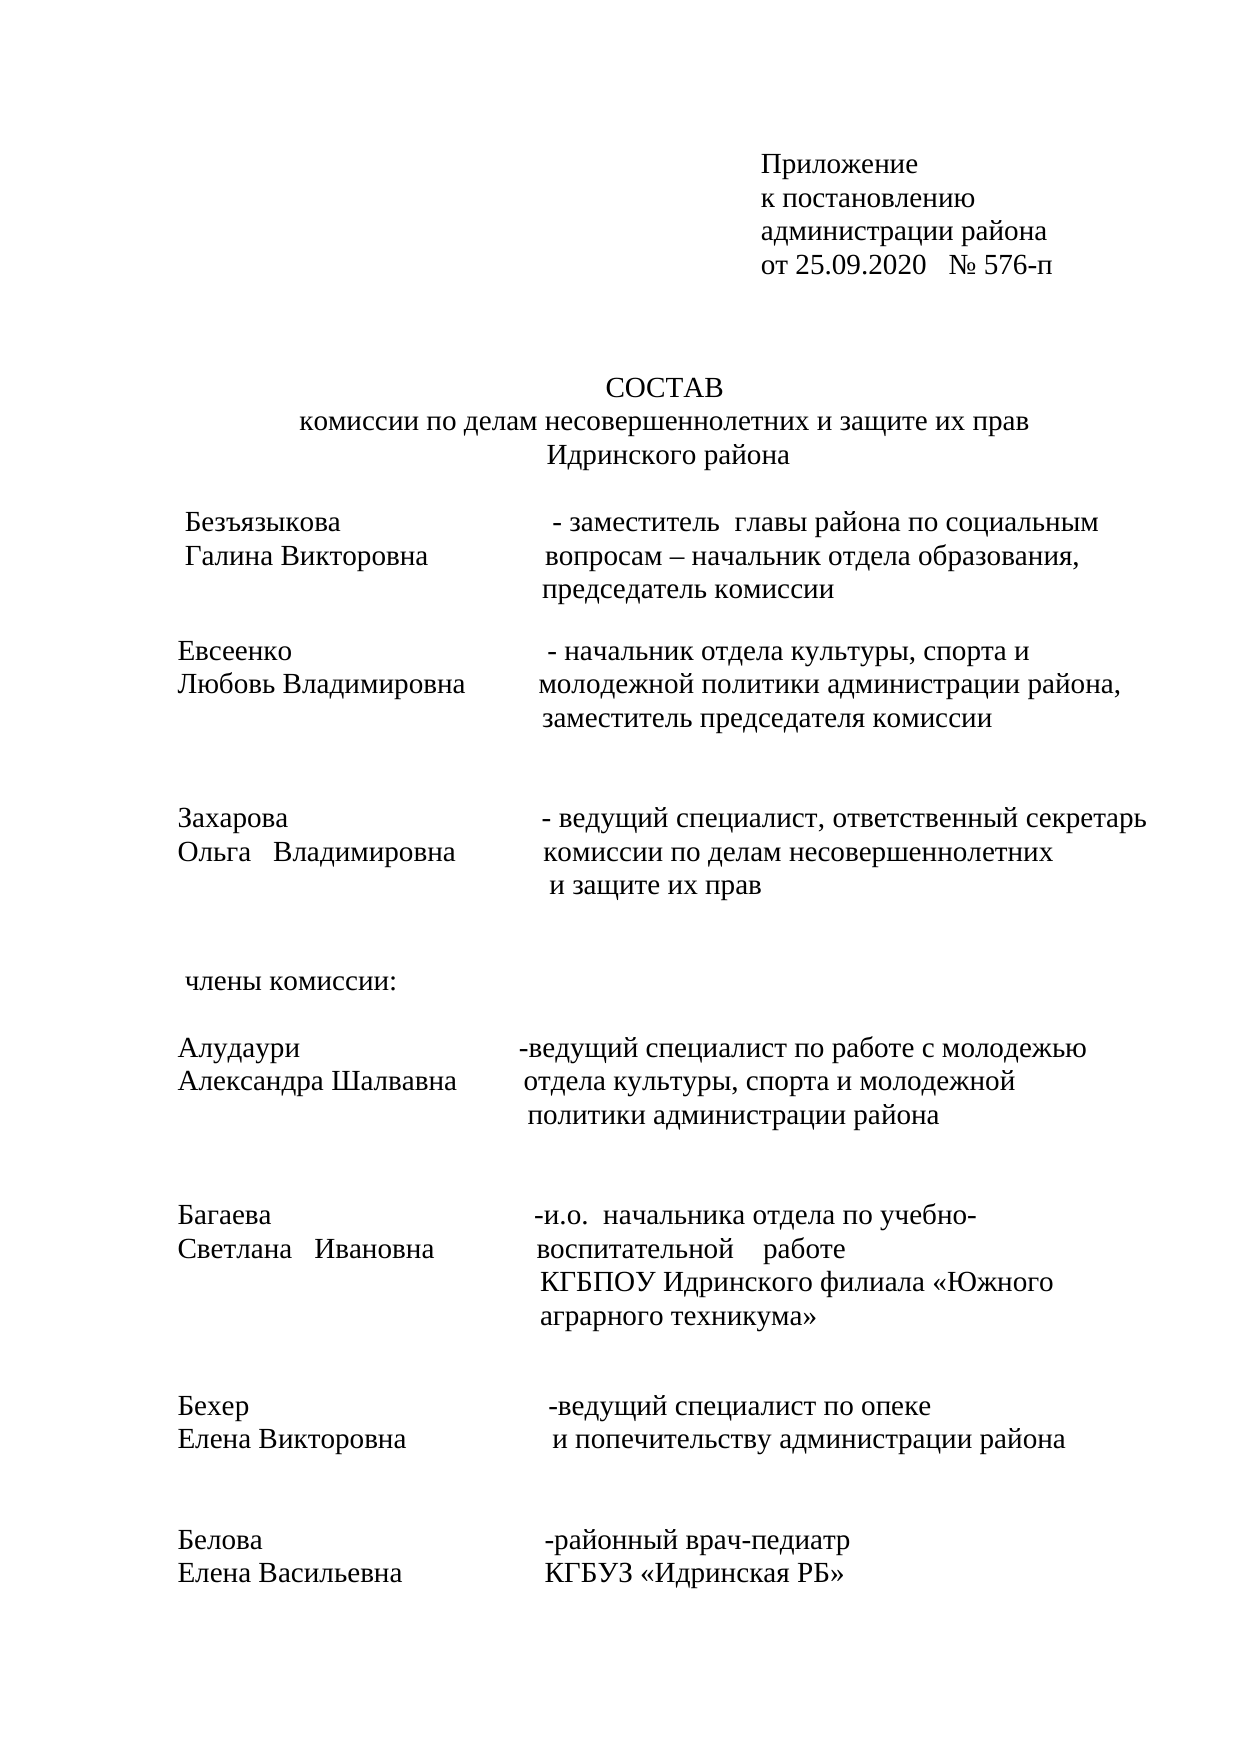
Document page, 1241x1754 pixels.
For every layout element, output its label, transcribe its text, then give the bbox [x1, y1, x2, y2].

text аграрного техникума» [177, 1298, 1152, 1332]
text Приложение [177, 146, 1152, 180]
text СОСТАВ [177, 370, 1152, 403]
text политики администрации района [177, 1097, 1152, 1130]
text и защите их прав [177, 867, 1152, 901]
text заместитель председателя комиссии [177, 700, 1152, 733]
text к постановлению [177, 180, 1152, 213]
text Захарова - ведущий специалист, ответственный секретарь Ольга Владимировна комиссии по делам несовершеннолетних [177, 800, 1152, 867]
text Галина Викторовна вопросам – начальник отдела образования, [177, 538, 1152, 571]
text Бехер -ведущий специалист по опеке [177, 1388, 1152, 1421]
text от 25.09.2020 № 576-п [177, 247, 1152, 280]
text Идринского района [177, 437, 1152, 471]
text Багаева -и.о. начальника отдела по учебно- [177, 1197, 1152, 1231]
text председатель комиссии [177, 571, 1152, 605]
text Белова -районный врач-педиатр [177, 1522, 1152, 1555]
text члены комиссии: [177, 963, 1152, 996]
text Александра Шалвавна отдела культуры, спорта и молодежной [177, 1063, 1152, 1097]
text Евсеенко - начальник отдела культуры, спорта и [177, 633, 1152, 666]
text администрации района [177, 213, 1152, 247]
text Безъязыкова - заместитель главы района по социальным [177, 504, 1152, 538]
text Алудаури -ведущий специалист по работе с молодежью [177, 1030, 1152, 1063]
text Елена Викторовна и попечительству администрации района [177, 1421, 1152, 1455]
text Елена Васильевна КГБУЗ «Идринская РБ» [177, 1555, 1152, 1589]
text Любовь Владимировна молодежной политики администрации района, [177, 666, 1152, 700]
text Светлана Ивановна воспитательной работе [177, 1231, 1152, 1264]
text комиссии по делам несовершеннолетних и защите их прав [177, 403, 1152, 437]
text КГБПОУ Идринского филиала «Южного [177, 1264, 1152, 1298]
